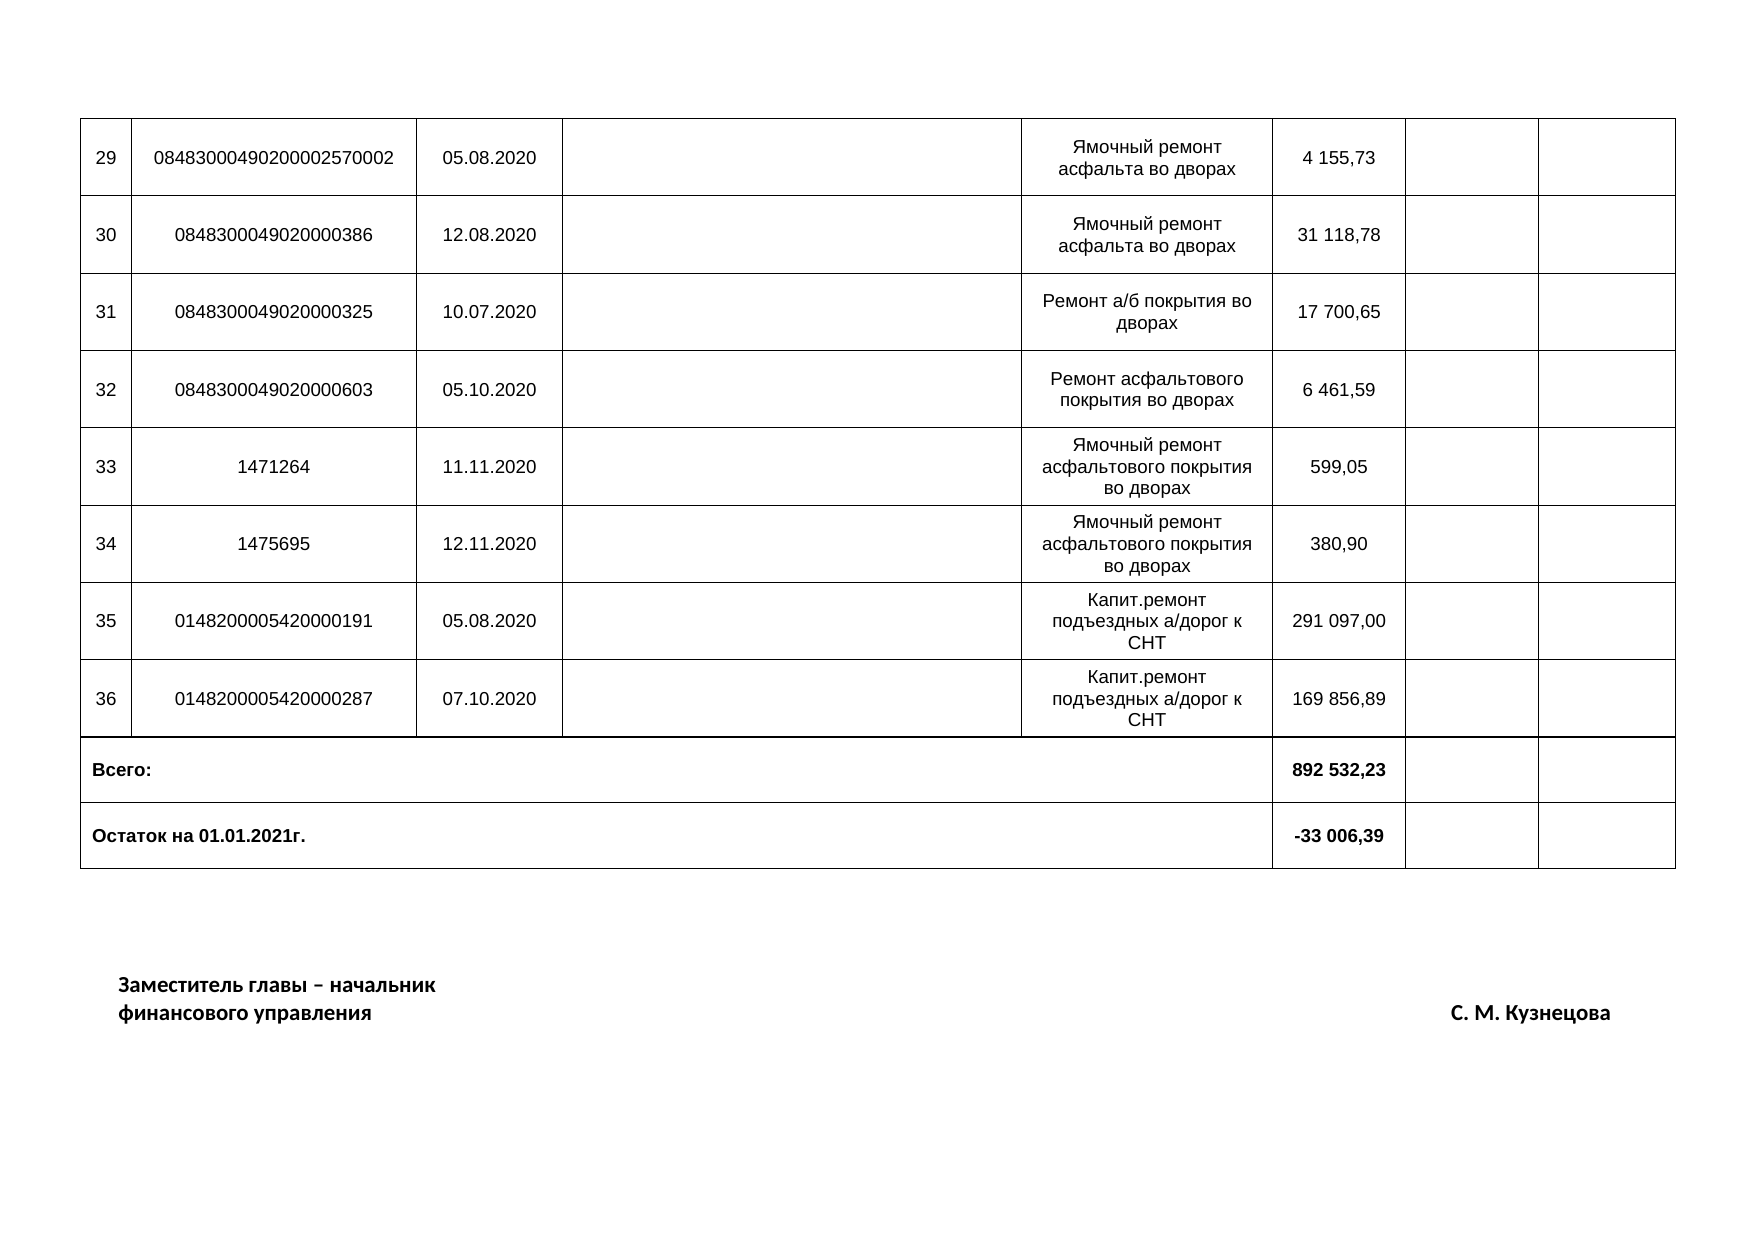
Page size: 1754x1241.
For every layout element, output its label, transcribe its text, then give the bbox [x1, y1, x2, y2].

table_cell 05.08.2020 [417, 119, 562, 195]
table_cell Капит.ремонт подъездных а/дорог к СНТ [1022, 583, 1272, 659]
table_cell Капит.ремонт подъездных а/дорог к СНТ [1022, 660, 1272, 736]
table_cell Ямочный ремонт асфальтового покрытия во дворах [1022, 506, 1272, 582]
table_cell [1406, 506, 1538, 582]
table_cell [563, 196, 1021, 273]
table_cell [1539, 196, 1675, 273]
table_cell Ремонт асфальтового покрытия во дворах [1022, 351, 1272, 427]
table_cell [1406, 274, 1538, 350]
table_cell 17 700,65 [1273, 274, 1405, 350]
table_cell 31 [81, 274, 131, 350]
table_cell 380,90 [1273, 506, 1405, 582]
table_cell 05.08.2020 [417, 583, 562, 659]
table_cell 33 [81, 428, 131, 504]
table_cell 291 097,00 [1273, 583, 1405, 659]
table_cell 0848300049020000603 [132, 351, 416, 427]
table_cell [1539, 119, 1675, 195]
table_cell 34 [81, 506, 131, 582]
text Заместитель главы – начальник [118, 970, 1665, 998]
table_cell 07.10.2020 [417, 660, 562, 736]
table_cell [1406, 119, 1538, 195]
table_cell 1475695 [132, 506, 416, 582]
table_cell [1539, 803, 1675, 868]
table_cell Ремонт а/б покрытия во дворах [1022, 274, 1272, 350]
table_cell [563, 506, 1021, 582]
table_cell 0148200005420000191 [132, 583, 416, 659]
table_cell 12.08.2020 [417, 196, 562, 273]
table_cell Ямочный ремонт асфальта во дворах [1022, 119, 1272, 195]
table_cell -33 006,39 [1273, 803, 1405, 868]
table_cell 892 532,23 [1273, 738, 1405, 802]
table_cell [1539, 506, 1675, 582]
table_cell [563, 274, 1021, 350]
table_cell Ямочный ремонт асфальтового покрытия во дворах [1022, 428, 1272, 504]
table_cell 35 [81, 583, 131, 659]
table_cell 6 461,59 [1273, 351, 1405, 427]
table_cell [1539, 351, 1675, 427]
table_cell [1539, 660, 1675, 736]
table_cell 30 [81, 196, 131, 273]
table_cell Ямочный ремонт асфальта во дворах [1022, 196, 1272, 273]
table_cell 11.11.2020 [417, 428, 562, 504]
table_cell [1406, 583, 1538, 659]
table_cell 0848300049020000386 [132, 196, 416, 273]
table_cell [1406, 196, 1538, 273]
table_cell 599,05 [1273, 428, 1405, 504]
table_cell 05.10.2020 [417, 351, 562, 427]
table_cell [1406, 428, 1538, 504]
table_cell 31 118,78 [1273, 196, 1405, 273]
table_cell [563, 119, 1021, 195]
table_cell 10.07.2020 [417, 274, 562, 350]
table_cell 4 155,73 [1273, 119, 1405, 195]
table_cell [563, 428, 1021, 504]
text финансового управления С. М. Кузнецова [118, 998, 1665, 1026]
table_cell 0148200005420000287 [132, 660, 416, 736]
table_cell 29 [81, 119, 131, 195]
table_cell 1471264 [132, 428, 416, 504]
table_cell [563, 351, 1021, 427]
table_cell [563, 583, 1021, 659]
table_cell Остаток на 01.01.2021г. [81, 803, 1272, 868]
table_cell [1539, 428, 1675, 504]
table_cell [563, 660, 1021, 736]
table_cell [1539, 274, 1675, 350]
table_cell [1406, 738, 1538, 802]
table_cell [1406, 351, 1538, 427]
table_cell 08483000490200002570002 [132, 119, 416, 195]
table_cell Всего: [81, 738, 1272, 802]
table_cell [1406, 660, 1538, 736]
table_cell 32 [81, 351, 131, 427]
table_cell [1406, 803, 1538, 868]
table_cell 0848300049020000325 [132, 274, 416, 350]
table_cell [1539, 583, 1675, 659]
table_cell [1539, 738, 1675, 802]
table_cell 36 [81, 660, 131, 736]
table_cell 169 856,89 [1273, 660, 1405, 736]
table_cell 12.11.2020 [417, 506, 562, 582]
